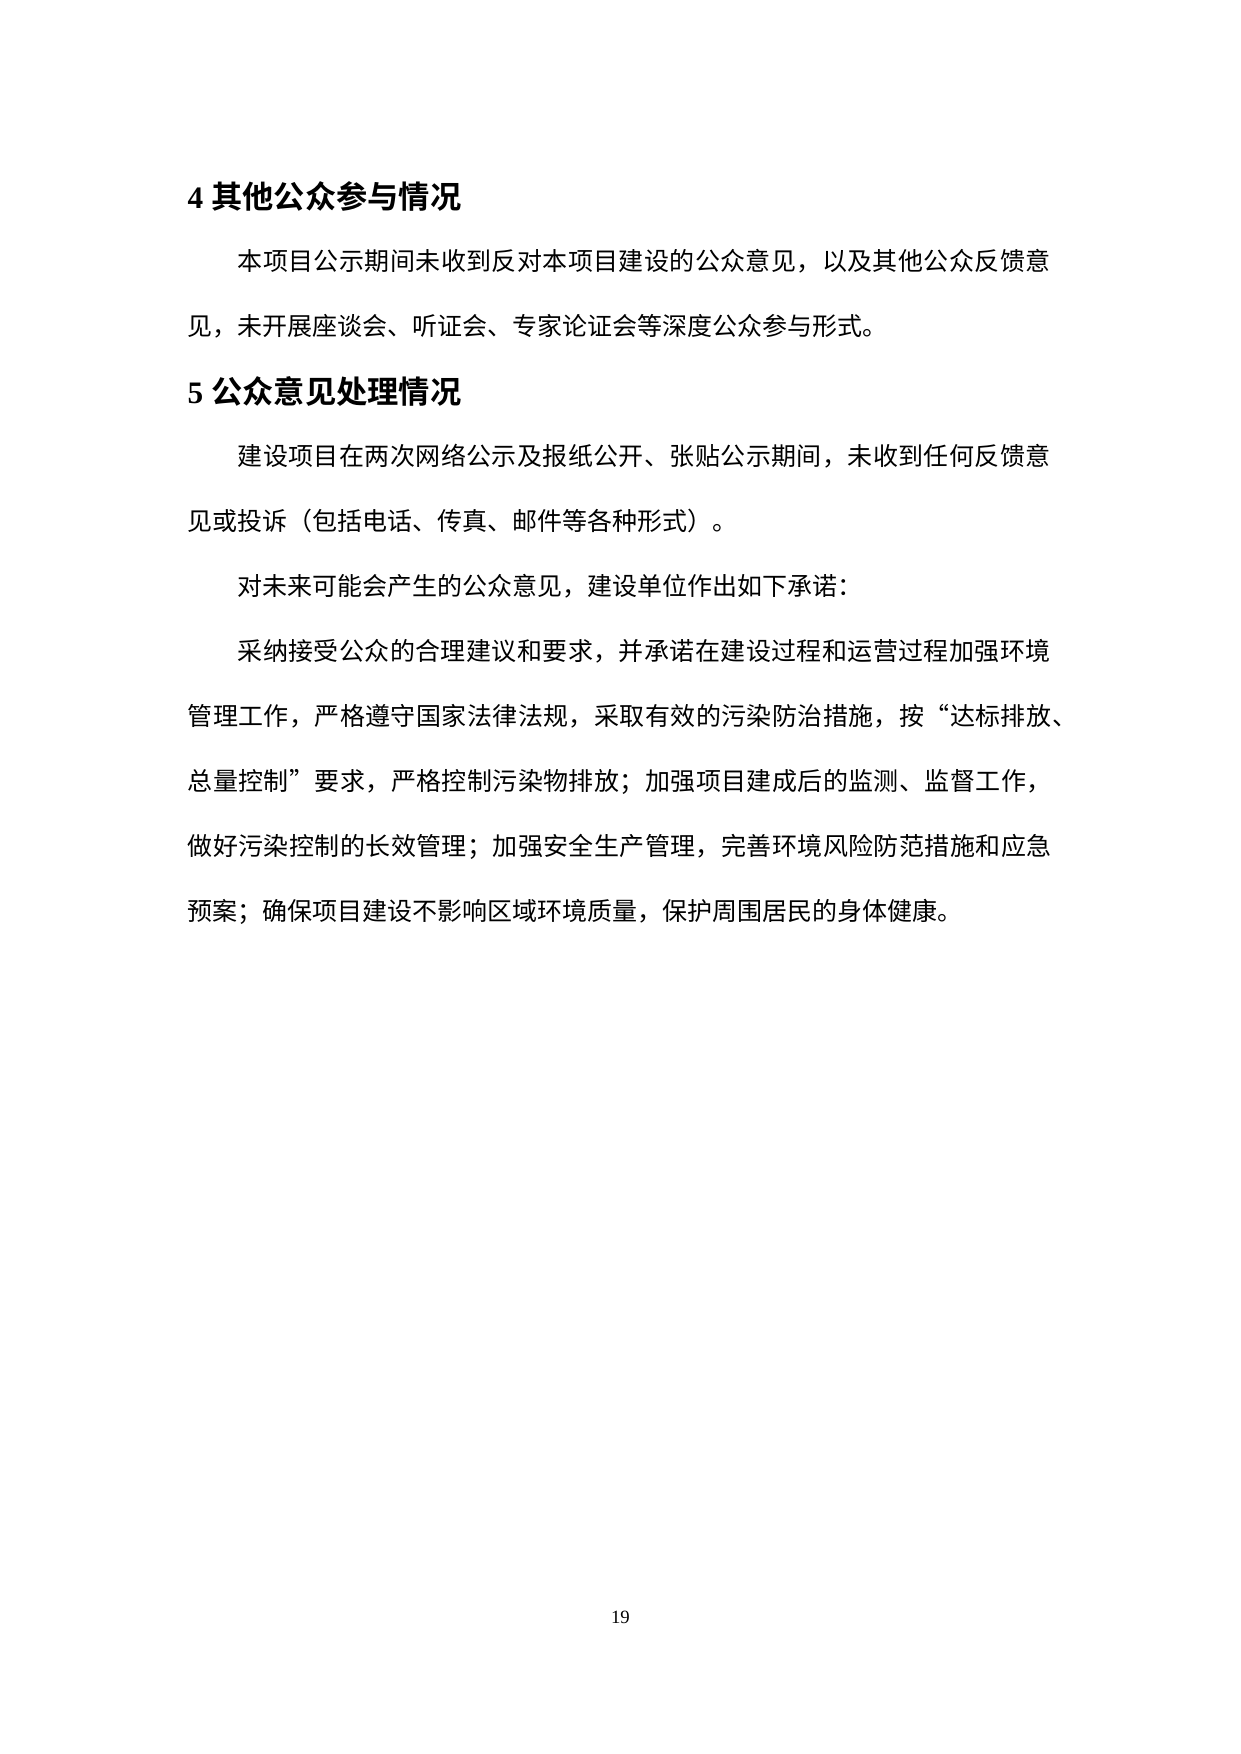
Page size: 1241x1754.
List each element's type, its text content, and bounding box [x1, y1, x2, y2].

text 对未来可能会产生的公众意见，建设单位作出如下承诺： [187, 552, 1053, 617]
text 采纳接受公众的合理建议和要求，并承诺在建设过程和运营过程加强环境管理工作，严格遵守国家法律法规，采取有效的污染防治措施，按“达标排放、总量控制”要求，严格控制污染物排放；加强项目建成后的监测、监督工作，做好污染控制的长效管理；加强安全生产管理，完善环境风险防范措施和应急预案；确保项目建设不影响区域环境质量，保护周围居民的身体健康。 [187, 617, 1053, 942]
text 4 其他公众参与情况 [187, 162, 1053, 227]
text 本项目公示期间未收到反对本项目建设的公众意见，以及其他公众反馈意见，未开展座谈会、听证会、专家论证会等深度公众参与形式。 [187, 227, 1053, 357]
text 5 公众意见处理情况 [187, 357, 1053, 422]
text 建设项目在两次网络公示及报纸公开、张贴公示期间，未收到任何反馈意见或投诉（包括电话、传真、邮件等各种形式）。 [187, 422, 1053, 552]
